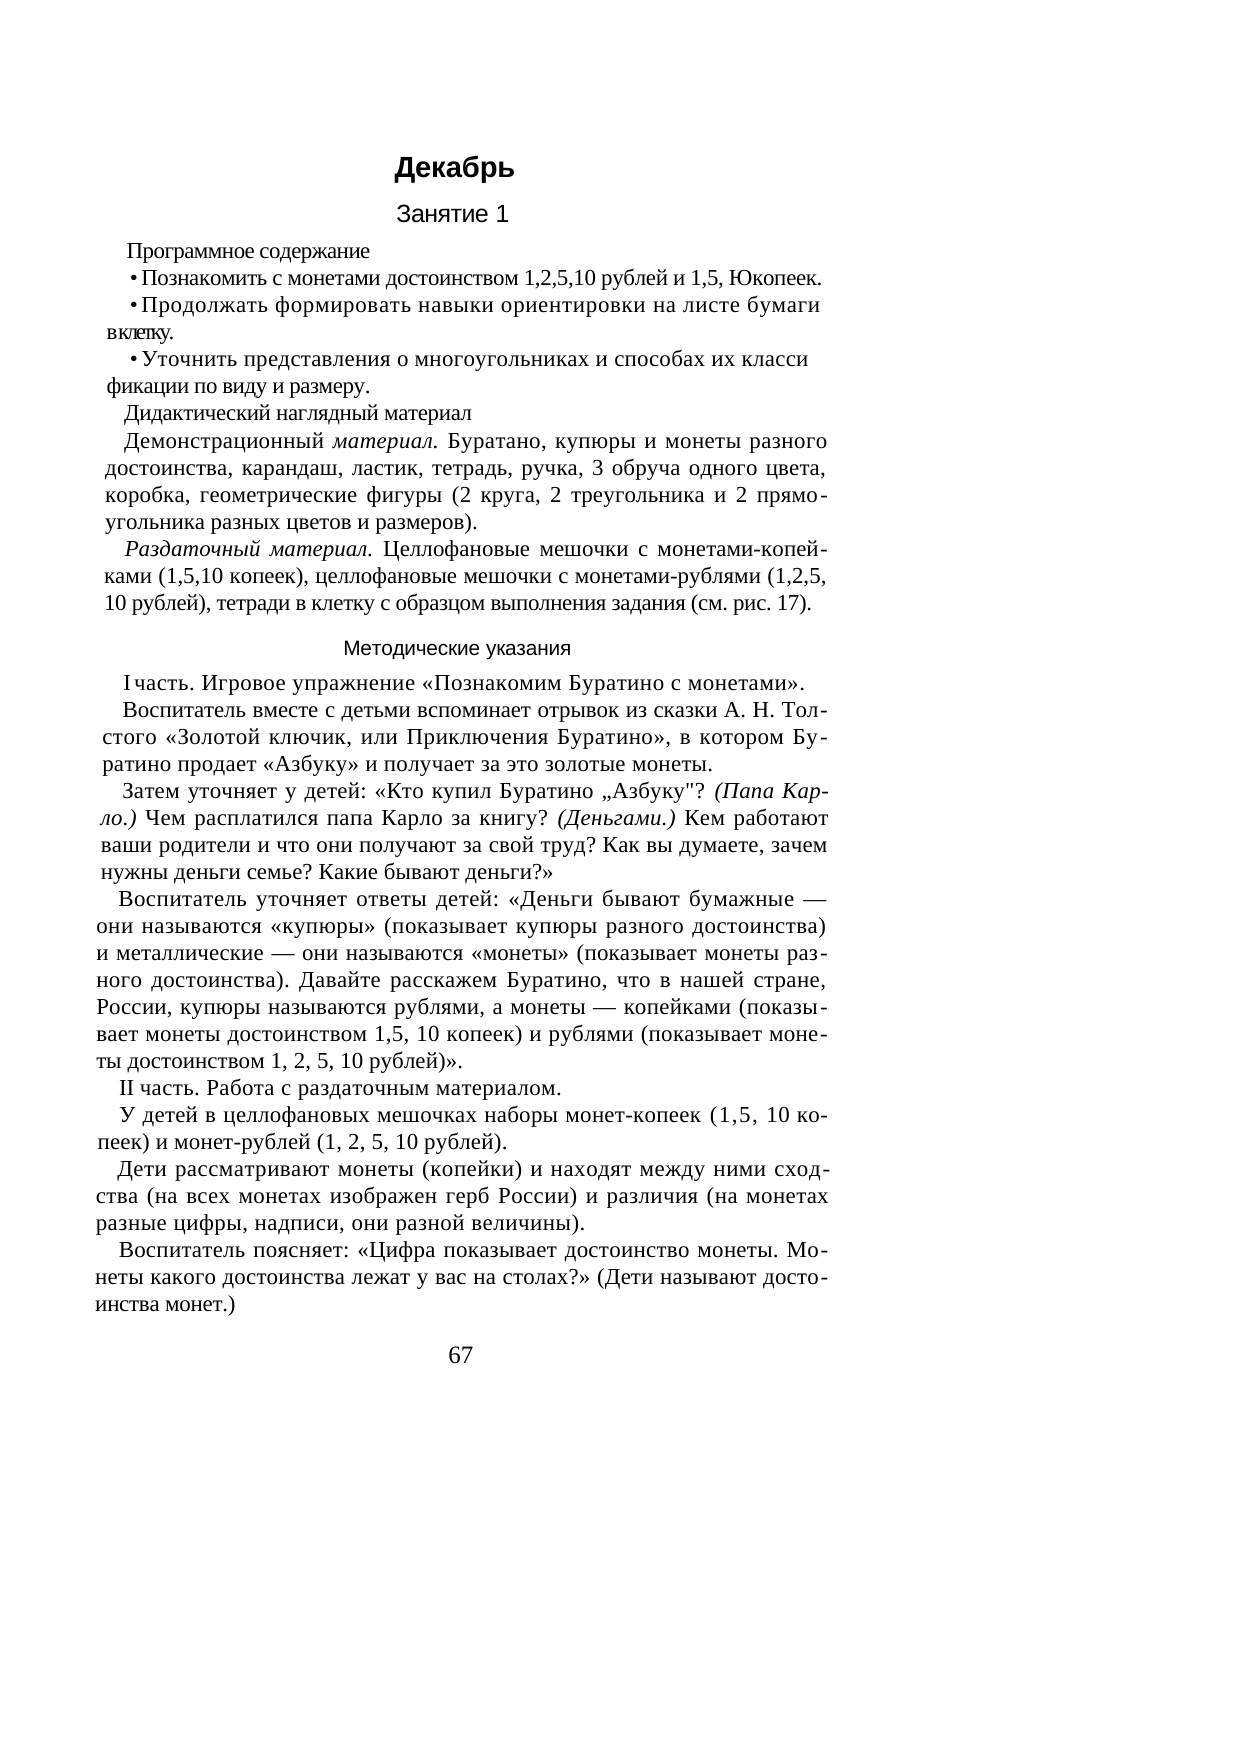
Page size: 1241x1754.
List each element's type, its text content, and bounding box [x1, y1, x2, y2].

text II часть. Работа с раздаточным материалом. [119, 1074, 830, 1101]
text Программное содержание [126, 237, 830, 264]
text Дети рассматривают монеты (копейки) и находят между ними сходства (на всех монетах изображен герб России) и различия (на монетах разные цифры, надписи, они разной величины). [96, 1154, 830, 1236]
list Уточнить представления о многоугольниках и способах их класси фикации по виду и размеру. [106, 345, 830, 399]
text Затем уточняет у детей: «Кто купил Буратино „Азбуку"? (Папа Карло.) Чем расплатился папа Карло за книгу? (Деньгами.) Кем работают ваши родители и что они получают за свой труд? Как вы думаете, зачем нужны деньги семье? Какие бывают деньги?» [101, 777, 829, 885]
text Раздаточный материал. Целлофановые мешочки с монетами-копейками (1,5,10 копеек), целлофановые мешочки с монетами-рублями (1,2,5, 10 рублей), тетради в клетку с образцом выполнения задания (см. рис. 17). [104, 534, 827, 616]
text Методические указания [95, 636, 819, 659]
list Продолжать формировать навыки ориентировки на листе бумаги в клетку. [106, 291, 830, 345]
list Познакомить с монетами достоинством 1,2,5,10 рублей и 1,5, Юкопеек. [129, 264, 830, 291]
text Декабрь [95, 150, 815, 183]
text I часть. Игровое упражнение «Познакомим Буратино с монетами». [123, 669, 830, 696]
text 67 [95, 1340, 826, 1369]
text Воспитатель поясняет: «Цифра показывает достоинство монеты. Монеты какого достоинства лежат у вас на столах?» (Дети называют достоинства монет.) [95, 1236, 828, 1316]
text Дидактический наглядный материал [124, 399, 830, 426]
text У детей в целлофановых мешочках наборы монет-копеек (1,5, 10 копеек) и монет-рублей (1, 2, 5, 10 рублей). [97, 1101, 828, 1154]
text Демонстрационный материал. Буратано, купюры и монеты разного достоинства, карандаш, ластик, тетрадь, ручка, 3 обруча одного цвета, коробка, геометрические фигуры (2 круга, 2 треугольника и 2 прямоугольника разных цветов и размеров). [105, 427, 828, 534]
text Занятие 1 [95, 199, 811, 228]
text Воспитатель уточняет ответы детей: «Деньги бывают бумажные — они называются «купюры» (показывает купюры разного достоинства) и металлические — они называются «монеты» (показывает монеты разного достоинства). Давайте расскажем Буратино, что в нашей стране, России, купюры называются рублями, а монеты — копейками (показывает монеты достоинством 1,5, 10 копеек) и рублями (показывает монеты достоинством 1, 2, 5, 10 рублей)». [96, 885, 827, 1074]
text Воспитатель вместе с детьми вспоминает отрывок из сказки А. Н. Толстого «Золотой ключик, или Приключения Буратино», в котором Буратино продает «Азбуку» и получает за это золотые монеты. [102, 696, 827, 777]
